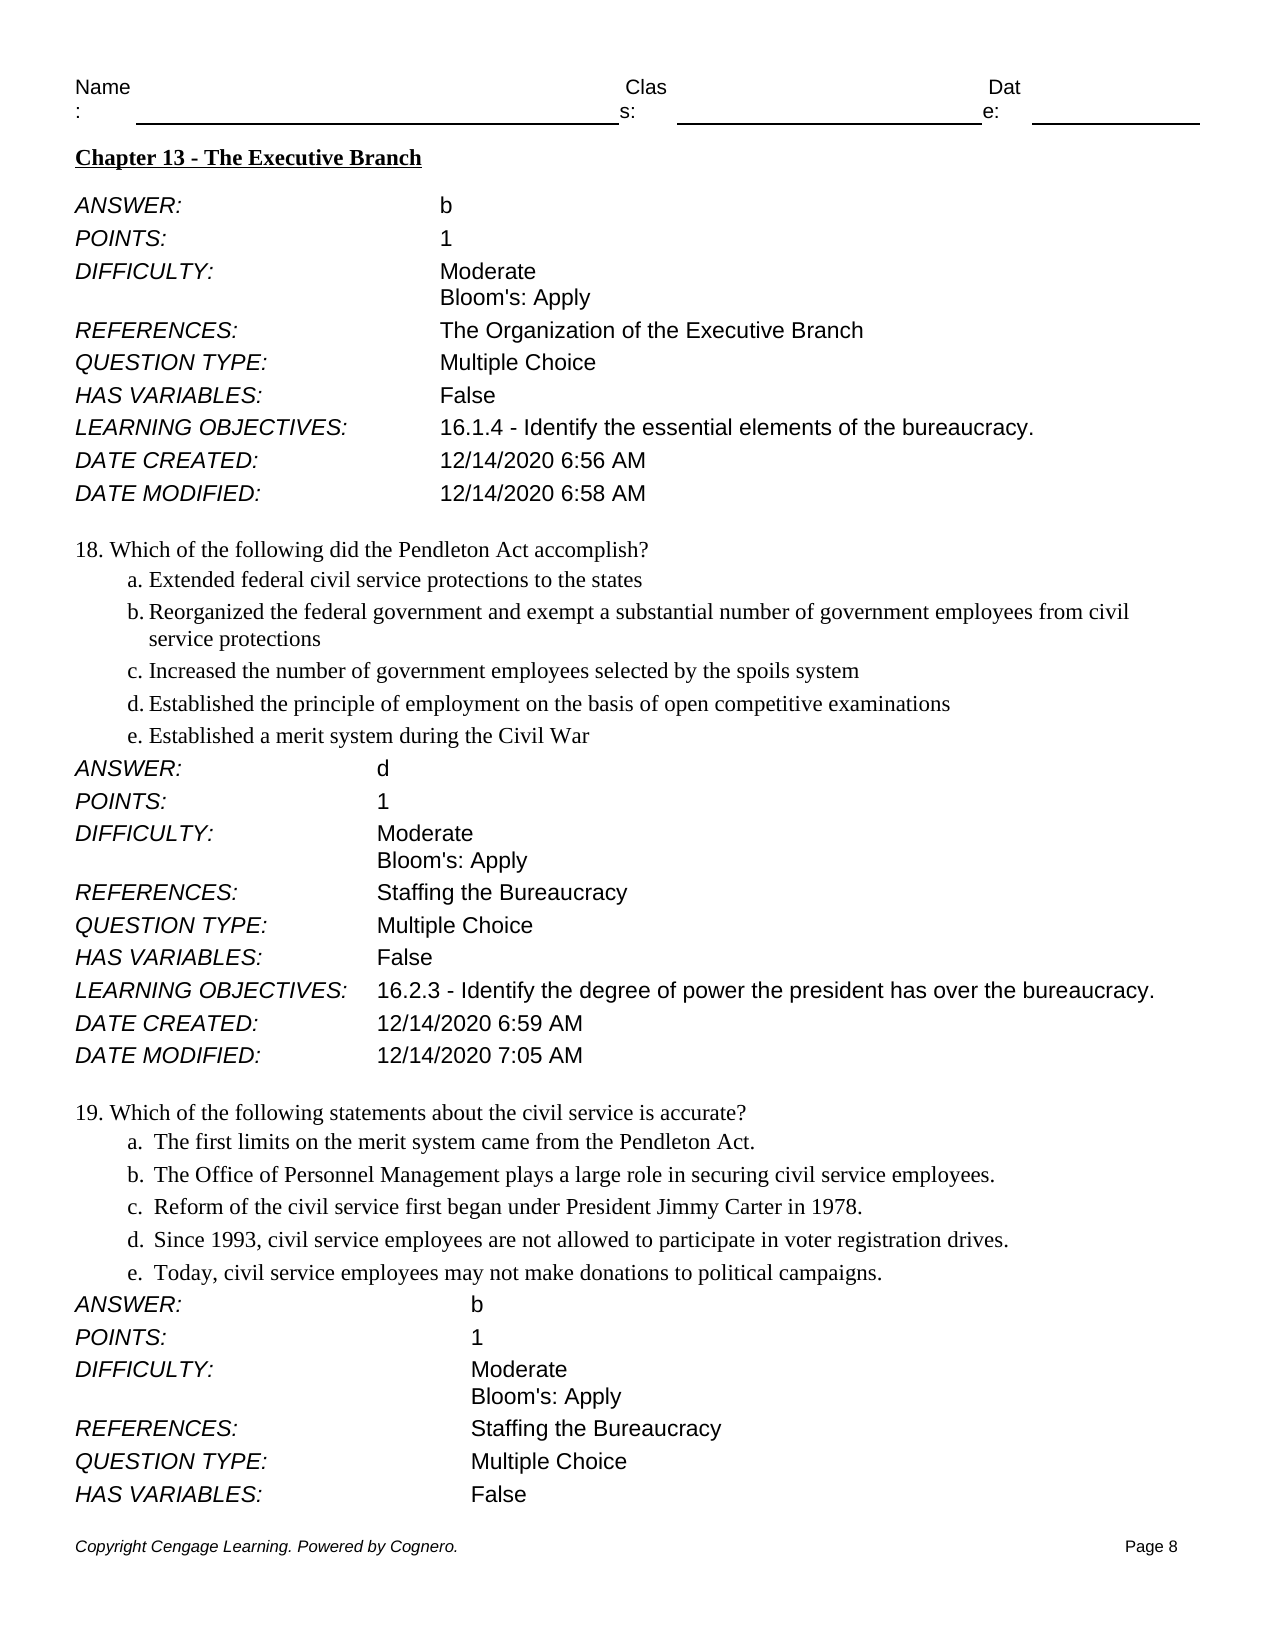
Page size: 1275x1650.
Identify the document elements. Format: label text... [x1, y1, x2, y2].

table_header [75, 1099, 1200, 1510]
table_header 18. Which of the following did the Pendleton Act accomplish? [75, 536, 1200, 1072]
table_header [75, 189, 1200, 509]
